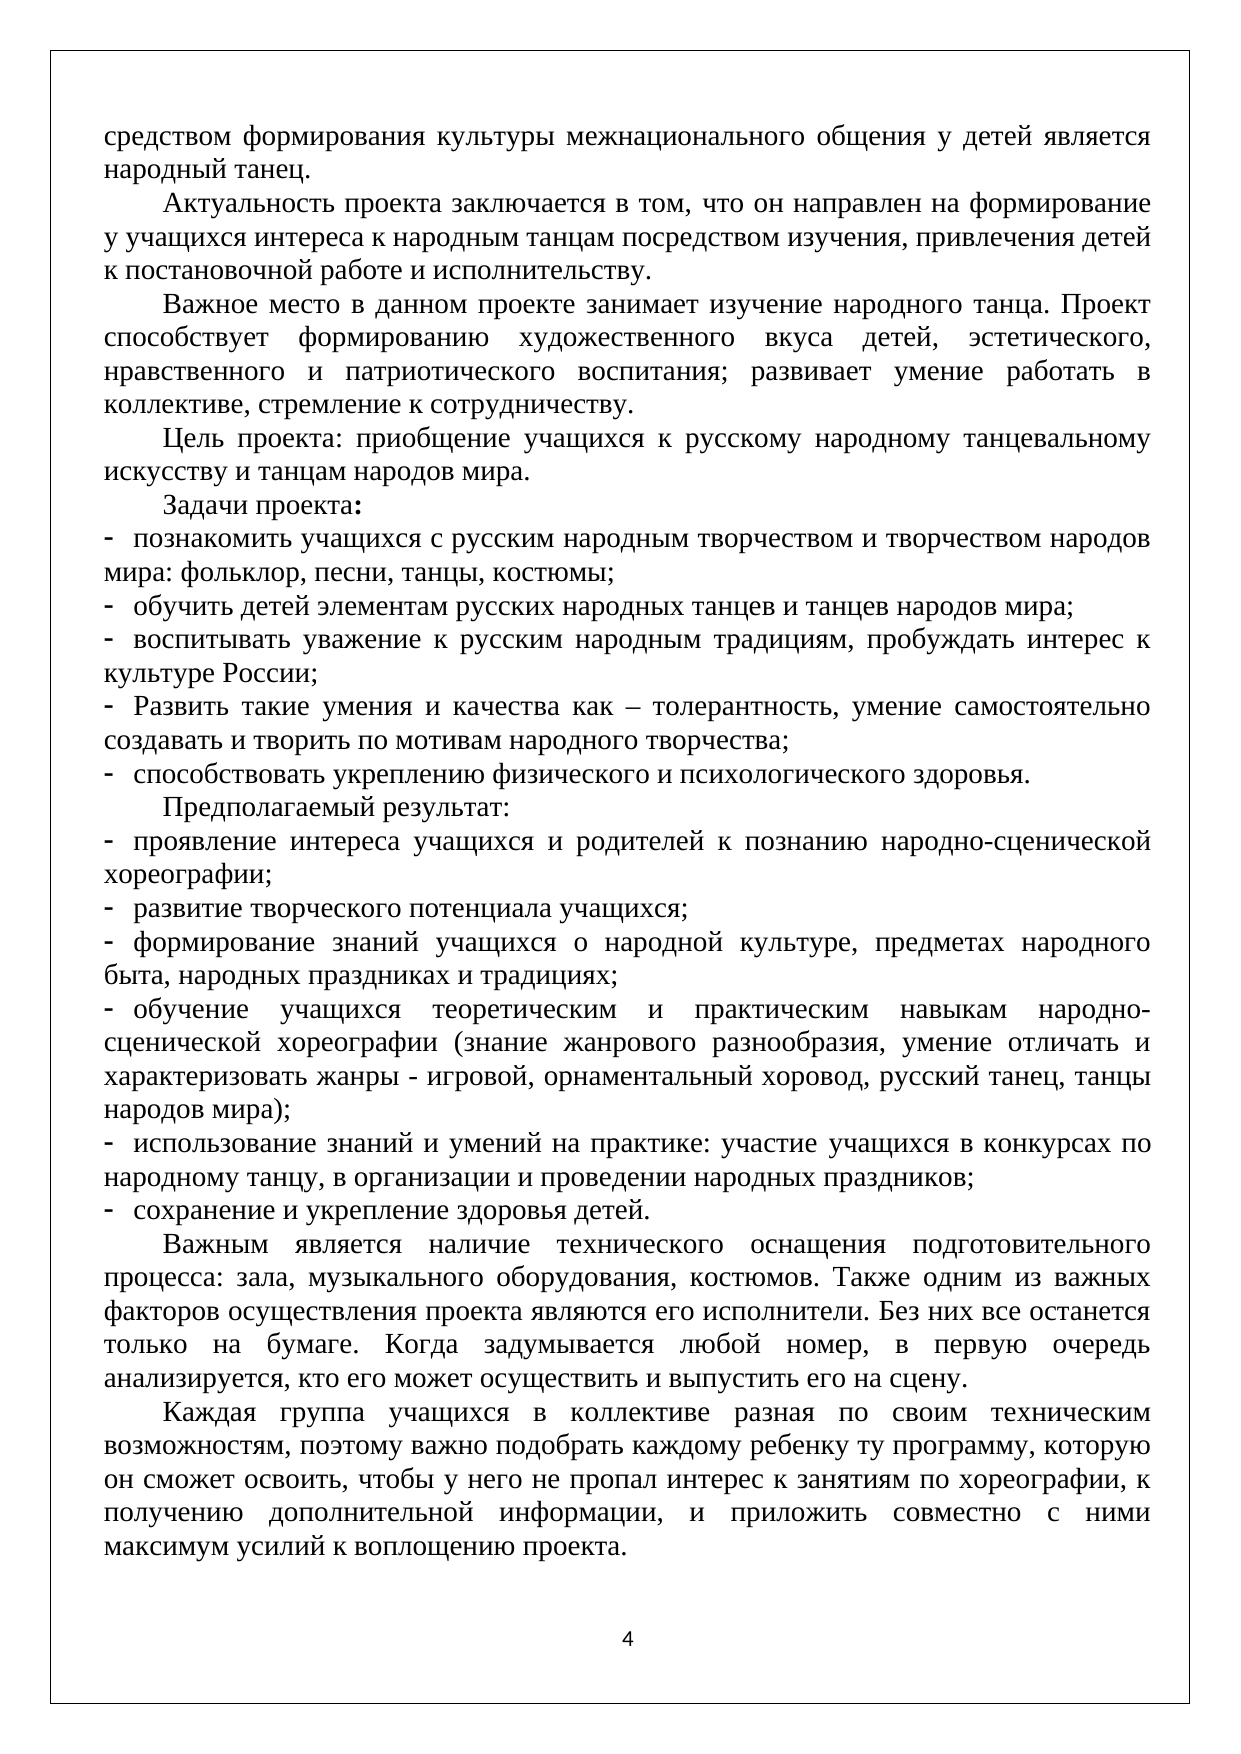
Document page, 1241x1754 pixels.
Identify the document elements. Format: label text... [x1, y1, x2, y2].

text Каждая группа учащихся в коллективе разная по своим техническим возможностям, поэтому важно подобрать каждому ребенку ту программу, которую он сможет освоить, чтобы у него не пропал интерес к занятиям по хореографии, к получению дополнительной информации, и приложить совместно с ними максимум усилий к воплощению проекта. [103, 1394, 1152, 1561]
list сохранение и укрепление здоровья детей. [103, 1192, 1152, 1226]
text Важное место в данном проекте занимает изучение народного танца. Проект способствует формированию художественного вкуса детей, эстетического, нравственного и патриотического воспитания; развивает умение работать в коллективе, стремление к сотрудничеству. [103, 286, 1152, 420]
text Предполагаемый результат: [103, 789, 1152, 823]
text Важным является наличие технического оснащения подготовительного процесса: зала, музыкального оборудования, костюмов. Также одним из важных факторов осуществления проекта являются его исполнители. Без них все останется только на бумаге. Когда задумывается любой номер, в первую очередь анализируется, кто его может осуществить и выпустить его на сцену. [103, 1226, 1152, 1394]
list развитие творческого потенциала учащихся; [103, 890, 1152, 924]
list обучить детей элементам русских народных танцев и танцев народов мира; [103, 588, 1152, 621]
list познакомить учащихся с русским народным творчеством и творчеством народов мира: фольклор, песни, танцы, костюмы; [103, 521, 1152, 588]
list проявление интереса учащихся и родителей к познанию народно-сценической хореографии; [103, 823, 1152, 890]
list использование знаний и умений на практике: участие учащихся в конкурсах по народному танцу, в организации и проведении народных праздников; [103, 1125, 1152, 1192]
list формирование знаний учащихся о народной культуре, предметах народного быта, народных праздниках и традициях; [103, 924, 1152, 991]
list обучение учащихся теоретическим и практическим навыкам народно-сценической хореографии (знание жанрового разнообразия, умение отличать и характеризовать жанры - игровой, орнаментальный хоровод, русский танец, танцы народов мира); [103, 991, 1152, 1125]
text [103, 118, 1152, 185]
list способствовать укреплению физического и психологического здоровья. [103, 756, 1152, 789]
list воспитывать уважение к русским народным традициям, пробуждать интерес к культуре России; [103, 621, 1152, 688]
text Цель проекта: приобщение учащихся к русскому народному танцевальному искусству и танцам народов мира. [103, 420, 1152, 487]
text Актуальность проекта заключается в том, что он направлен на формирование у учащихся интереса к народным танцам посредством изучения, привлечения детей к постановочной работе и исполнительству. [103, 185, 1152, 286]
list Развить такие умения и качества как – толерантность, умение самостоятельно создавать и творить по мотивам народного творчества; [103, 688, 1152, 756]
text Задачи проекта: [103, 487, 1152, 521]
